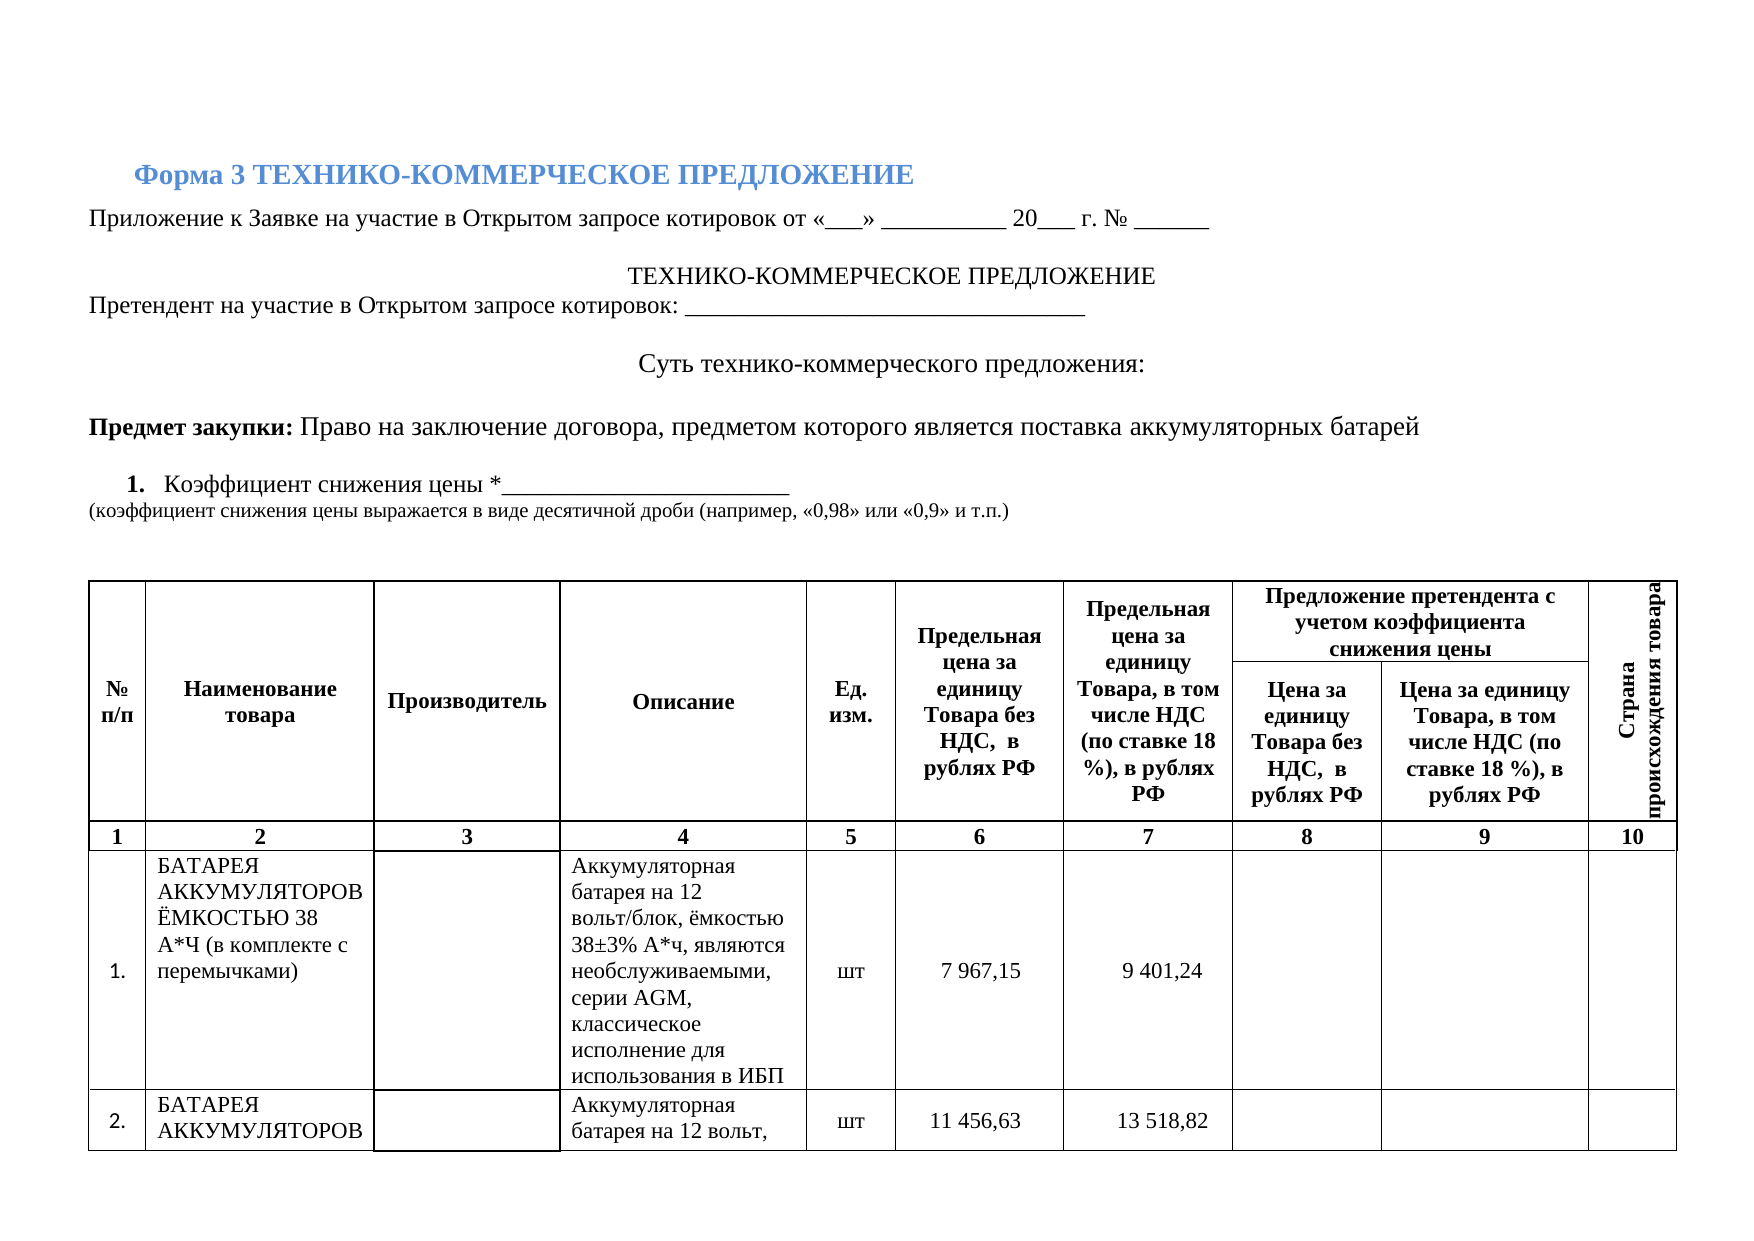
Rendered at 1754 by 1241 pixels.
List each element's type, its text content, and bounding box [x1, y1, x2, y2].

table_header Описание [561, 582, 806, 820]
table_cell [146, 1090, 373, 1149]
table_cell [1589, 850, 1676, 1089]
text (коэффициент снижения цены выражается в виде десятичной дроби (например, «0,98» или «0,9» и т.п.) [89, 498, 1695, 522]
table_cell БАТАРЕЯ АККУМУЛЯТОРОВ ЁМКОСТЬЮ 38 А*Ч (в комплекте с перемычками) [146, 851, 373, 1089]
table_cell 6 [896, 822, 1063, 850]
table_cell [375, 1091, 559, 1149]
table_header Предельная цена за единицу Товара, в том числе НДС (по ставке 18 %), в рублях РФ [1064, 582, 1232, 820]
table_cell [1233, 851, 1381, 1089]
text Приложение к Заявке на участие в Открытом запросе котировок от «___» __________ 20___ г. № ______ [89, 203, 1695, 232]
table_header Страна происхождения товара [1589, 582, 1676, 820]
table_cell 1 [90, 822, 145, 850]
table_header Ед. изм. [807, 582, 895, 820]
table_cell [561, 1090, 806, 1149]
table_header № п/п [90, 582, 145, 820]
table_cell [375, 852, 559, 1089]
table_cell 4 [561, 822, 806, 850]
table_cell [1589, 1089, 1676, 1149]
table_cell 11 456,63 [896, 1090, 1063, 1149]
table_cell 13 518,82 [1064, 1090, 1232, 1149]
table_cell 9 401,24 [1064, 851, 1232, 1089]
list Коэффициент снижения цены *_______________________ [126, 469, 1695, 498]
table_cell [1382, 851, 1588, 1089]
table_header Предельная цена за единицу Товара без НДС, в рублях РФ [896, 582, 1063, 820]
table_cell 7 [1064, 822, 1232, 850]
table_cell 2. [89, 1089, 145, 1149]
table_cell [1233, 1090, 1381, 1149]
table_header Наименование товара [146, 582, 373, 820]
table_cell Аккумуляторная батарея на 12 вольт/блок, ёмкостью 38±3% А*ч, являются необслуживаемыми, серии AGM, классическое исполнение для использования в ИБП [561, 851, 806, 1089]
table_header Предложение претендента с учетом коэффициента снижения цены [1233, 582, 1588, 661]
subtitle Форма 3 ТЕХНИКО-КОММЕРЧЕСКОЕ ПРЕДЛОЖЕНИЕ [134, 157, 1695, 191]
table_cell 1. [89, 851, 145, 1089]
table_cell 5 [807, 822, 895, 850]
table_header Производитель [375, 582, 559, 820]
table_cell шт [807, 1090, 895, 1149]
table_cell шт [807, 851, 895, 1089]
table_cell 9 [1382, 822, 1588, 850]
table_cell 3 [375, 822, 559, 850]
text ТЕХНИКО-КОММЕРЧЕСКОЕ ПРЕДЛОЖЕНИЕ [89, 261, 1695, 290]
table_cell Цена за единицу Товара без НДС, в рублях РФ [1233, 662, 1381, 820]
table_cell 7 967,15 [896, 851, 1063, 1089]
text Претендент на участие в Открытом запросе котировок: ________________________________ [89, 290, 1695, 318]
table_cell [1382, 1090, 1588, 1149]
text Предмет закупки: Право на заключение договора, предметом которого является поставка аккумуляторных батарей [89, 409, 1695, 441]
table_cell 8 [1233, 822, 1381, 850]
text Суть технико-коммерческого предложения: [89, 347, 1695, 378]
table_cell 10 [1589, 822, 1676, 850]
table_cell 2 [146, 822, 373, 850]
table_cell Цена за единицу Товара, в том числе НДС (по ставке 18 %), в рублях РФ [1382, 662, 1588, 820]
